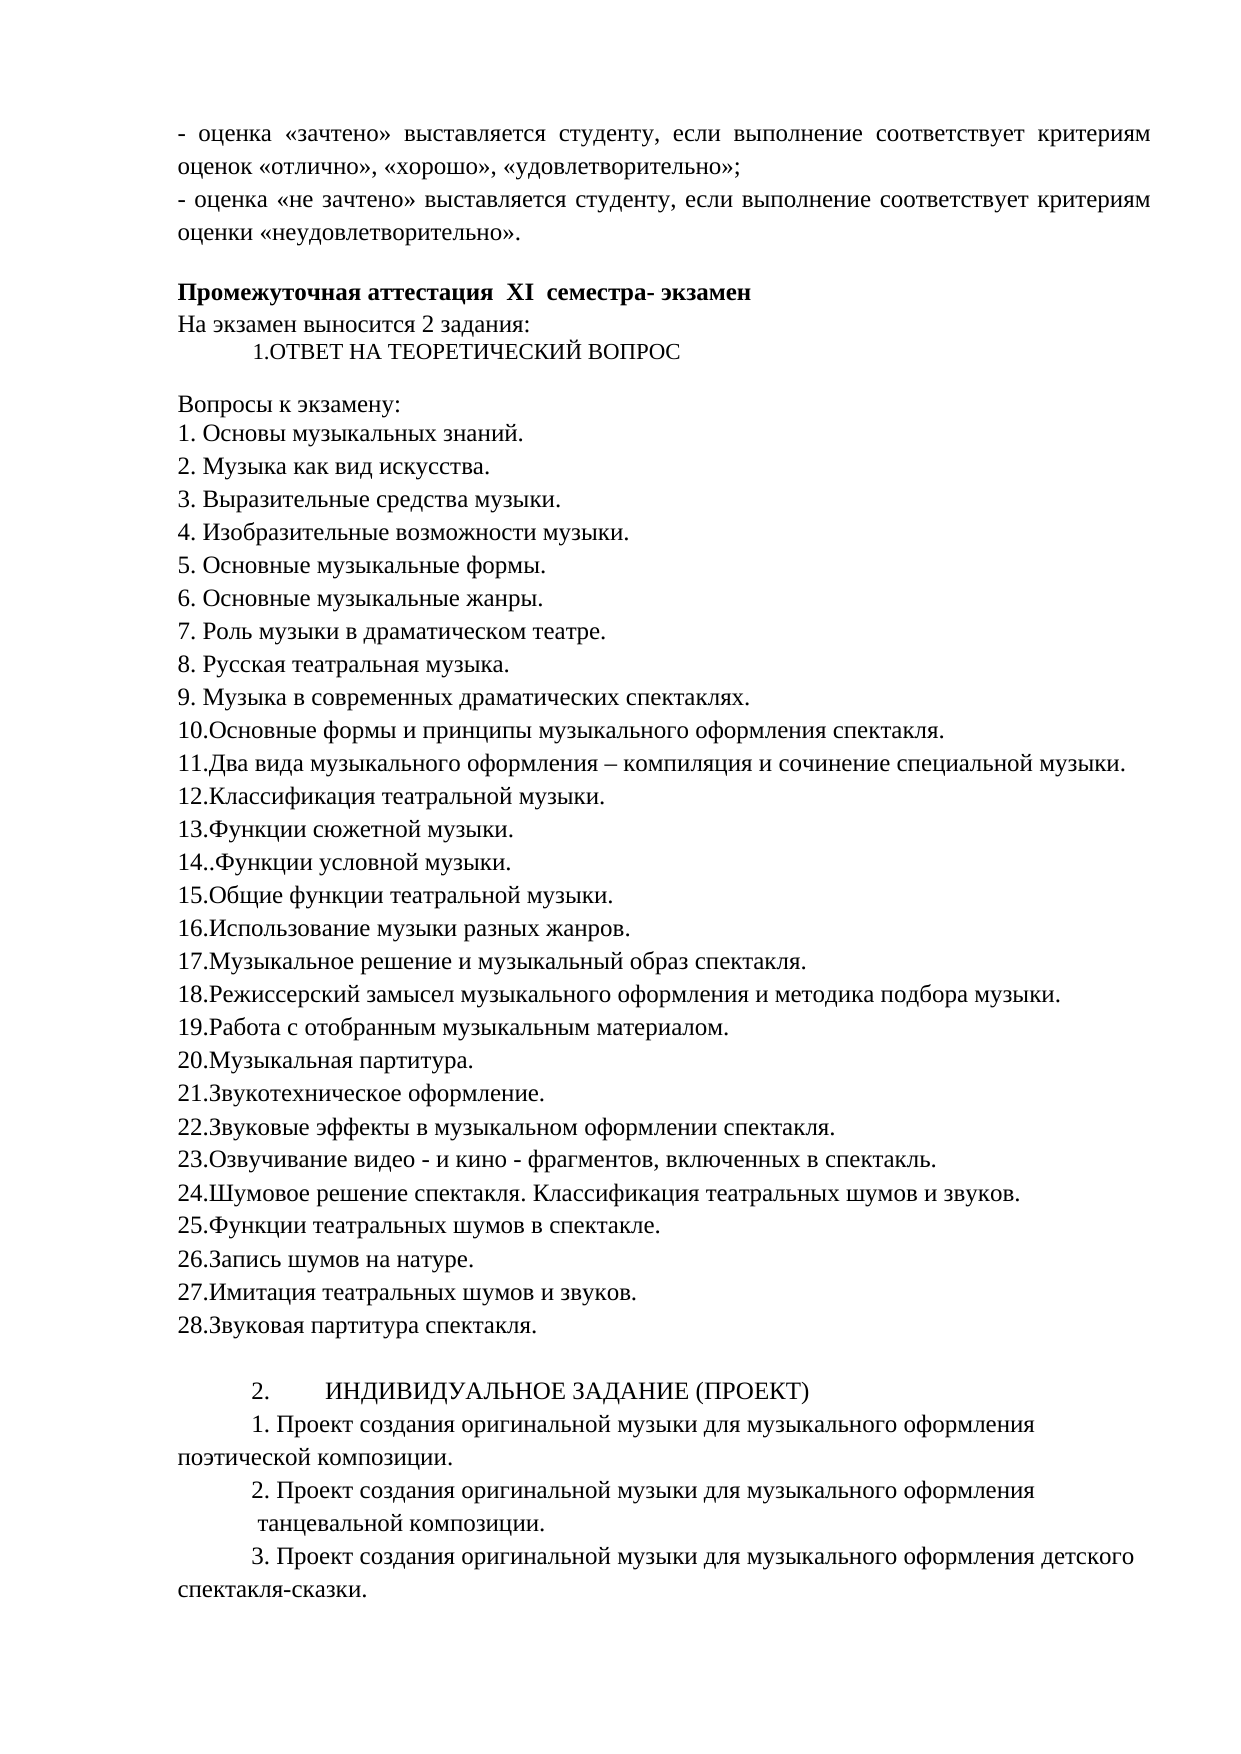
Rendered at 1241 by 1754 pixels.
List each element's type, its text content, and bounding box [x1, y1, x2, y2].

list 28.Звуковая партитура спектакля. [177, 1310, 1152, 1338]
text На экзамен выносится 2 задания: [177, 309, 1152, 338]
list 5. Основные музыкальные формы. [177, 550, 1152, 579]
list 22.Звуковые эффекты в музыкальном оформлении спектакля. [177, 1112, 1152, 1140]
list 1.ОТВЕТ НА ТЕОРЕТИЧЕСКИЙ ВОПРОС [252, 338, 1152, 365]
text Вопросы к экзамену: [177, 389, 1152, 418]
list 18.Режиссерский замысел музыкального оформления и методика подбора музыки. 19.Работа с отобранным музыкальным материалом. [177, 979, 1152, 1041]
text - оценка «не зачтено» выставляется студенту, если выполнение соответствует критериям оценки «неудовлетворительно». [177, 184, 1152, 246]
list 26.Запись шумов на натуре. [177, 1244, 1152, 1272]
list 1. Основы музыкальных знаний. [177, 418, 1152, 447]
list 15.Общие функции театральной музыки. [177, 880, 1152, 909]
list 2. Музыка как вид искусства. [177, 451, 1152, 480]
list 14..Функции условной музыки. [177, 847, 1152, 876]
list 13.Функции сюжетной музыки. [177, 814, 1152, 843]
list 9. Музыка в современных драматических спектаклях. [177, 682, 1152, 711]
text танцевальной композиции. [177, 1508, 1152, 1537]
list 10.Основные формы и принципы музыкального оформления спектакля. [177, 715, 1152, 744]
list 6. Основные музыкальные жанры. [177, 583, 1152, 612]
list 16.Использование музыки разных жанров. [177, 913, 1152, 942]
list 24.Шумовое решение спектакля. Классификация театральных шумов и звуков. 25.Функции театральных шумов в спектакле. [177, 1178, 1152, 1239]
list 20.Музыкальная партитура. [177, 1046, 1152, 1074]
list ИНДИВИДУАЛЬНОЕ ЗАДАНИЕ (ПРОЕКТ) [177, 1376, 1152, 1404]
list 11.Два вида музыкального оформления – компиляция и сочинение специальной музыки. 12.Классификация театральной музыки. [177, 748, 1152, 810]
text 1. Проект создания оригинальной музыки для музыкального оформления поэтической композиции. [177, 1409, 1152, 1471]
text Промежуточная аттестация ХI семестра- экзамен [177, 277, 1152, 305]
text - оценка «зачтено» выставляется студенту, если выполнение соответствует критериям оценок «отлично», «хорошо», «удовлетворительно»; [177, 118, 1152, 180]
list 17.Музыкальное решение и музыкальный образ спектакля. [177, 946, 1152, 975]
text 2. Проект создания оригинальной музыки для музыкального оформления [177, 1475, 1152, 1503]
text 3. Проект создания оригинальной музыки для музыкального оформления детского спектакля-сказки. [177, 1541, 1152, 1603]
list 3. Выразительные средства музыки. [177, 484, 1152, 513]
list 8. Русская театральная музыка. [177, 649, 1152, 678]
list 23.Озвучивание видео - и кино - фрагментов, включенных в спектакль. [177, 1144, 1152, 1173]
list 21.Звукотехническое оформление. [177, 1078, 1152, 1107]
list 27.Имитация театральных шумов и звуков. [177, 1277, 1152, 1305]
list 4. Изобразительные возможности музыки. [177, 517, 1152, 546]
list 7. Роль музыки в драматическом театре. [177, 616, 1152, 645]
